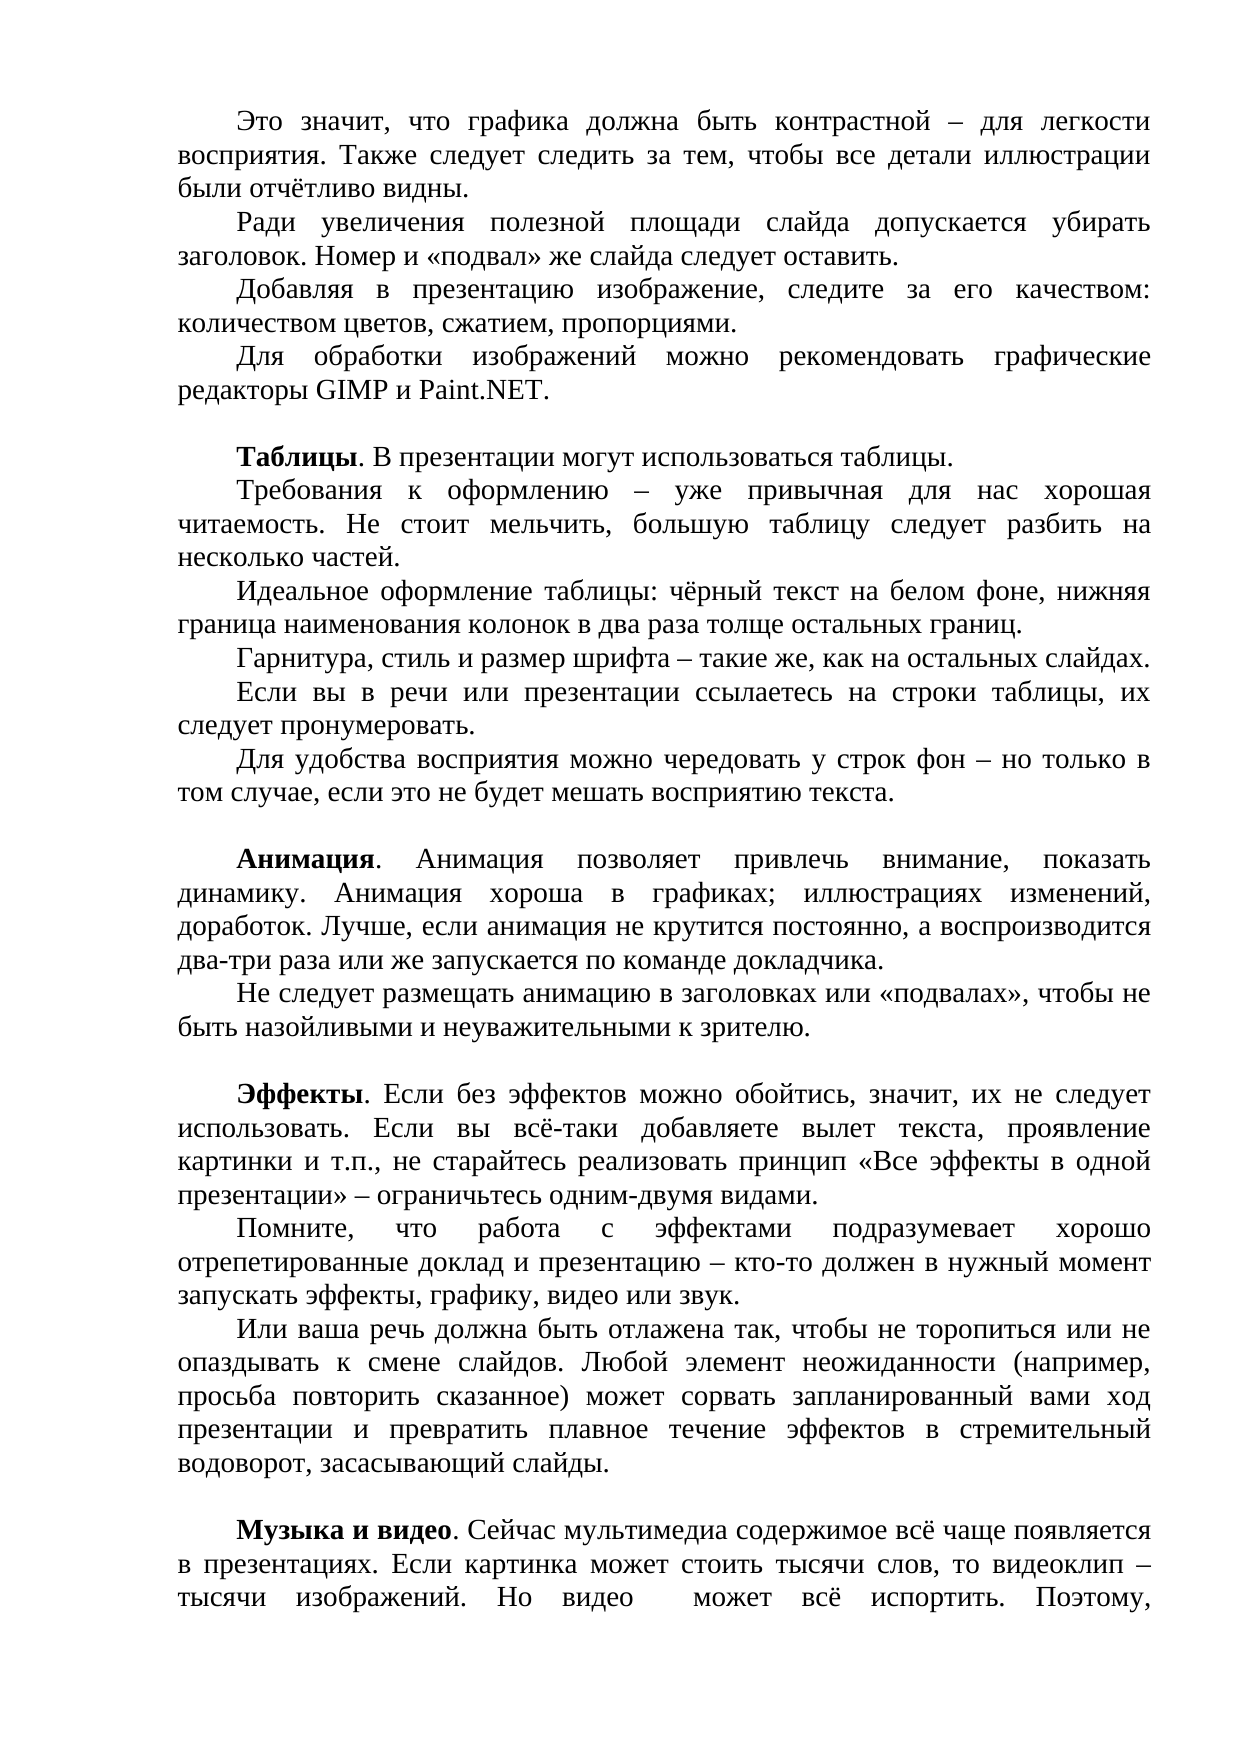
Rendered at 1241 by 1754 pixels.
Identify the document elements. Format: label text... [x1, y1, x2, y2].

text Добавляя в презентацию изображение, следите за его качеством: количеством цветов, сжатием, пропорциями. [177, 271, 1152, 338]
text Или ваша речь должна быть отлажена так, чтобы не торопиться или не опаздывать к смене слайдов. Любой элемент неожиданности (например, просьба повторить сказанное) может сорвать запланированный вами ход презентации и превратить плавное течение эффектов в стремительный водоворот, засасывающий слайды. [177, 1311, 1152, 1479]
text Ради увеличения полезной площади слайда допускается убирать заголовок. Номер и «подвал» же слайда следует оставить. [177, 204, 1152, 271]
text Эффекты. Если без эффектов можно обойтись, значит, их не следует использовать. Если вы всё-таки добавляете вылет текста, проявление картинки и т.п., не старайтесь реализовать принцип «Все эффекты в одной презентации» – ограничьтесь одним-двумя видами. [177, 1076, 1152, 1210]
text Помните, что работа с эффектами подразумевает хорошо отрепетированные доклад и презентацию – кто-то должен в нужный момент запускать эффекты, графику, видео или звук. [177, 1210, 1152, 1311]
text Для обработки изображений можно рекомендовать графические редакторы GIMP и Paint.NET. [177, 338, 1152, 405]
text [177, 1512, 1152, 1613]
text Не следует размещать анимацию в заголовках или «подвалах», чтобы не быть назойливыми и неуважительными к зрителю. [177, 976, 1152, 1043]
text Для удобства восприятия можно чередовать у строк фон – но только в том случае, если это не будет мешать восприятию текста. [177, 741, 1152, 808]
text Идеальное оформление таблицы: чёрный текст на белом фоне, нижняя граница наименования колонок в два раза толще остальных границ. [177, 573, 1152, 640]
text Анимация. Анимация позволяет привлечь внимание, показать динамику. Анимация хороша в графиках; иллюстрациях изменений, доработок. Лучше, если анимация не крутится постоянно, а воспроизводится два-три раза или же запускается по команде докладчика. [177, 841, 1152, 976]
text Требования к оформлению – уже привычная для нас хорошая читаемость. Не стоит мельчить, большую таблицу следует разбить на несколько частей. [177, 472, 1152, 573]
text Таблицы. В презентации могут использоваться таблицы. [177, 439, 1152, 472]
text Гарнитура, стиль и размер шрифта – такие же, как на остальных слайдах. [177, 640, 1152, 674]
text Это значит, что графика должна быть контрастной – для легкости восприятия. Также следует следить за тем, чтобы все детали иллюстрации были отчётливо видны. [177, 103, 1152, 204]
text Если вы в речи или презентации ссылаетесь на строки таблицы, их следует пронумеровать. [177, 674, 1152, 741]
